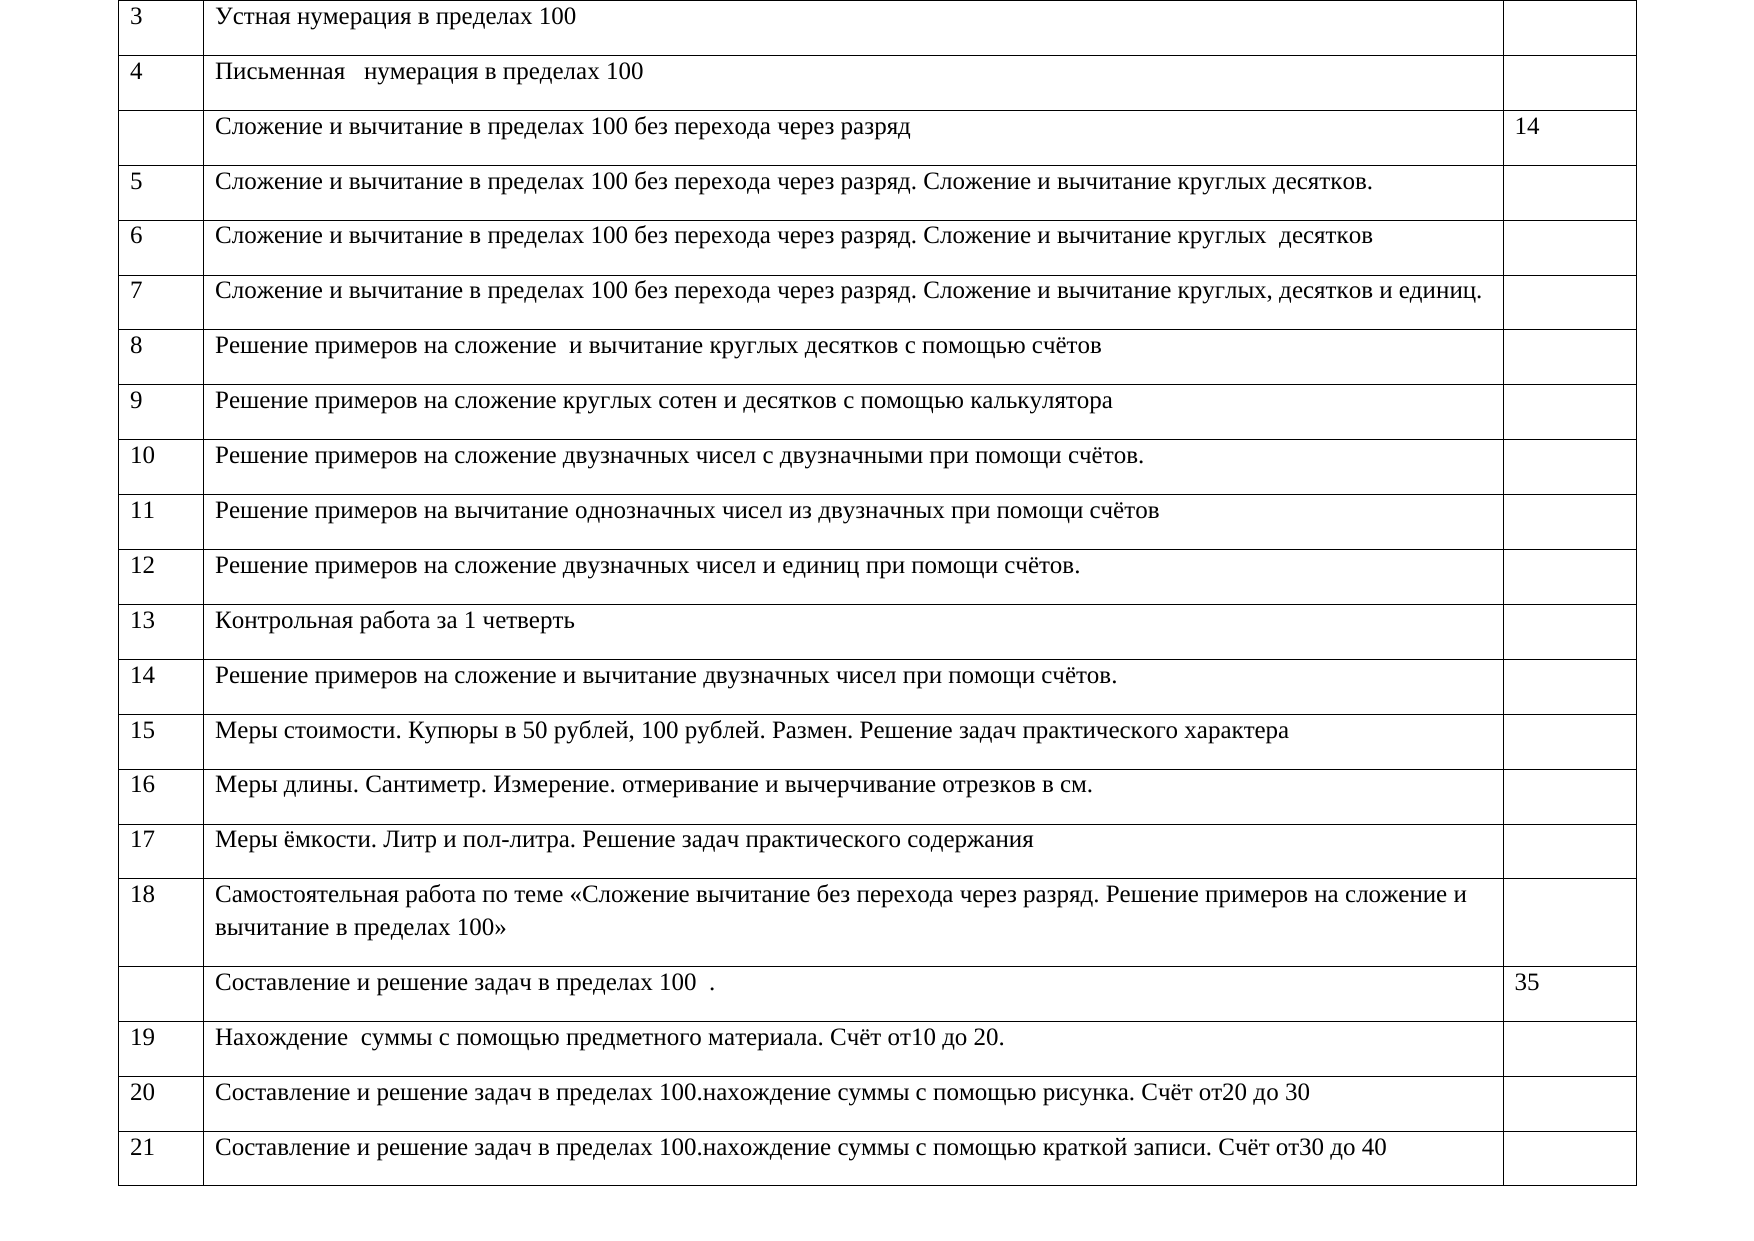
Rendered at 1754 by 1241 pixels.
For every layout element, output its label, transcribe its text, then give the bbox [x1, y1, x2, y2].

table_cell [1504, 166, 1636, 219]
table_cell Устная нумерация в пределах 100 [204, 1, 1503, 55]
table_cell Меры ёмкости. Литр и пол-литра. Решение задач практического содержания [204, 825, 1503, 878]
table_cell [1504, 330, 1636, 384]
table_cell 19 [119, 1022, 203, 1076]
table_cell 7 [119, 276, 203, 329]
table_cell 11 [119, 495, 203, 549]
table_cell Письменная нумерация в пределах 100 [204, 56, 1503, 110]
table_cell Составление и решение задач в пределах 100.нахождение суммы с помощью краткой записи. Счёт от30 до 40 [204, 1132, 1503, 1185]
table_cell 14 [1504, 111, 1636, 165]
table_cell 21 [119, 1132, 203, 1185]
table_cell 5 [119, 166, 203, 219]
table_cell [1504, 495, 1636, 549]
table_cell [1504, 1077, 1636, 1131]
table_cell 10 [119, 440, 203, 494]
table_cell [1504, 825, 1636, 878]
table_cell [1504, 605, 1636, 659]
table_cell 8 [119, 330, 203, 384]
table_cell Нахождение суммы с помощью предметного материала. Счёт от10 до 20. [204, 1022, 1503, 1076]
table_cell [1504, 276, 1636, 329]
table_cell Сложение и вычитание в пределах 100 без перехода через разряд. Сложение и вычитание круглых десятков. [204, 166, 1503, 219]
table_cell Решение примеров на сложение и вычитание круглых десятков с помощью счётов [204, 330, 1503, 384]
table_cell 3 [119, 1, 203, 55]
table_cell [1504, 1132, 1636, 1185]
table_cell 16 [119, 770, 203, 823]
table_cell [204, 111, 1503, 165]
table_cell 12 [119, 550, 203, 604]
table_cell 17 [119, 825, 203, 878]
table_cell 18 [119, 879, 203, 966]
table_cell Составление и решение задач в пределах 100 . [204, 967, 1503, 1021]
table_cell Составление и решение задач в пределах 100.нахождение суммы с помощью рисунка. Счёт от20 до 30 [204, 1077, 1503, 1131]
table_cell Меры длины. Сантиметр. Измерение. отмеривание и вычерчивание отрезков в см. [204, 770, 1503, 823]
table_cell 4 [119, 56, 203, 110]
table_cell Решение примеров на сложение круглых сотен и десятков с помощью калькулятора [204, 385, 1503, 439]
table_cell [1504, 660, 1636, 714]
table_cell 13 [119, 605, 203, 659]
table_cell [119, 111, 203, 165]
table_cell [119, 967, 203, 1021]
table_cell Самостоятельная работа по теме «Сложение вычитание без перехода через разряд. Решение примеров на сложение и вычитание в пределах 100» [204, 879, 1503, 966]
table_cell 9 [119, 385, 203, 439]
table_cell [1504, 879, 1636, 966]
table_cell [1504, 221, 1636, 274]
table_cell 20 [119, 1077, 203, 1131]
table_cell [1504, 550, 1636, 604]
table_cell 6 [119, 221, 203, 274]
table_cell [1504, 1022, 1636, 1076]
table_cell Решение примеров на сложение двузначных чисел и единиц при помощи счётов. [204, 550, 1503, 604]
table_cell 14 [119, 660, 203, 714]
table_cell Меры стоимости. Купюры в 50 рублей, 100 рублей. Размен. Решение задач практического характера [204, 715, 1503, 768]
table_cell [1504, 715, 1636, 768]
table_cell Сложение и вычитание в пределах 100 без перехода через разряд. Сложение и вычитание круглых, десятков и единиц. [204, 276, 1503, 329]
table_cell 15 [119, 715, 203, 768]
table_cell [1504, 385, 1636, 439]
table_cell Решение примеров на сложение двузначных чисел с двузначными при помощи счётов. [204, 440, 1503, 494]
table_cell Сложение и вычитание в пределах 100 без перехода через разряд. Сложение и вычитание круглых десятков [204, 221, 1503, 274]
table_cell [1504, 770, 1636, 823]
table_cell Контрольная работа за 1 четверть [204, 605, 1503, 659]
table_cell [1504, 56, 1636, 110]
table_cell 35 [1504, 967, 1636, 1021]
table_cell Решение примеров на вычитание однозначных чисел из двузначных при помощи счётов [204, 495, 1503, 549]
table_cell [1504, 1, 1636, 55]
table_cell [1504, 440, 1636, 494]
table_cell Решение примеров на сложение и вычитание двузначных чисел при помощи счётов. [204, 660, 1503, 714]
